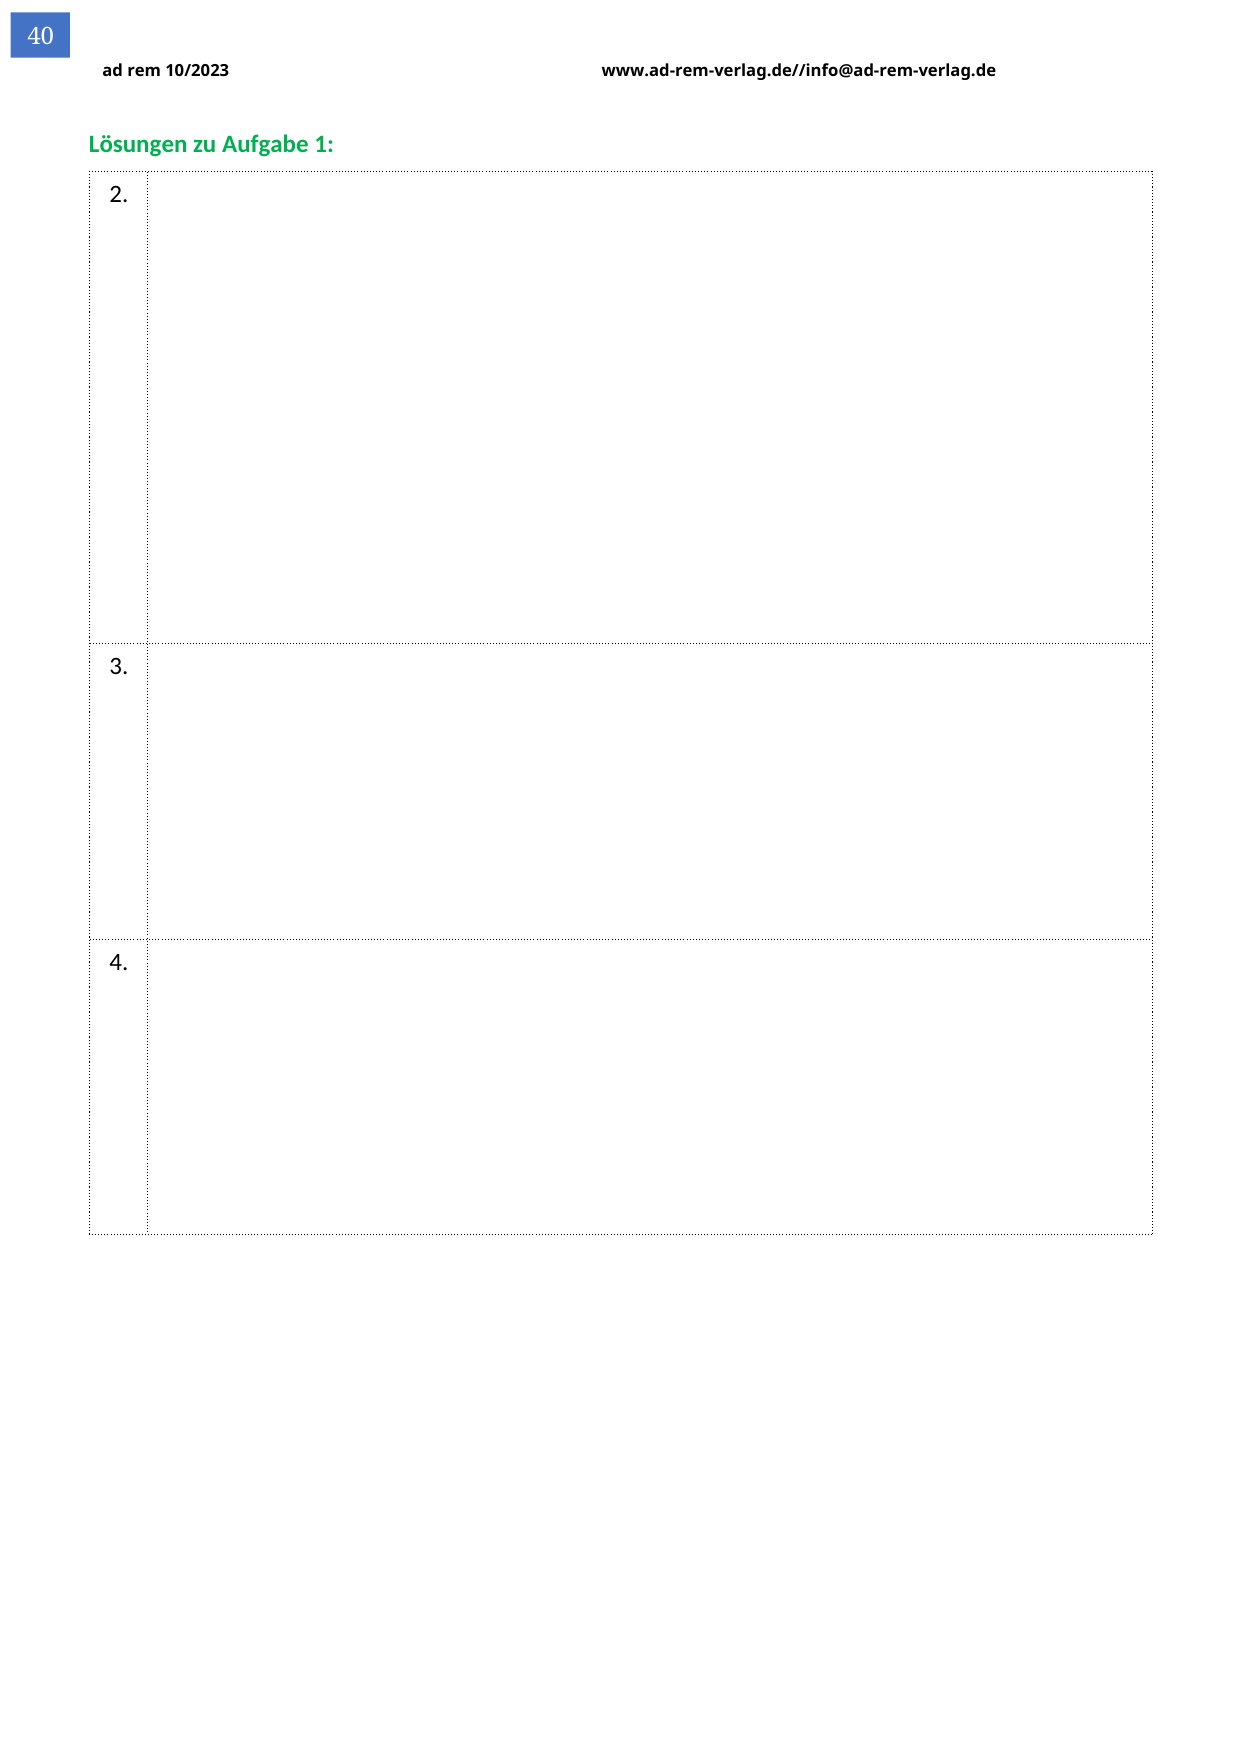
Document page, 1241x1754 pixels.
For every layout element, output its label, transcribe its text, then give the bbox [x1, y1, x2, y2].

table_cell 3. [89, 643, 148, 938]
table_cell [148, 643, 1152, 938]
table_cell 4. [89, 939, 148, 1234]
text Lösungen zu Aufgabe 1: [89, 128, 1152, 158]
table_header 2. [89, 171, 148, 643]
table_cell [148, 939, 1152, 1234]
table_header [148, 171, 1152, 643]
